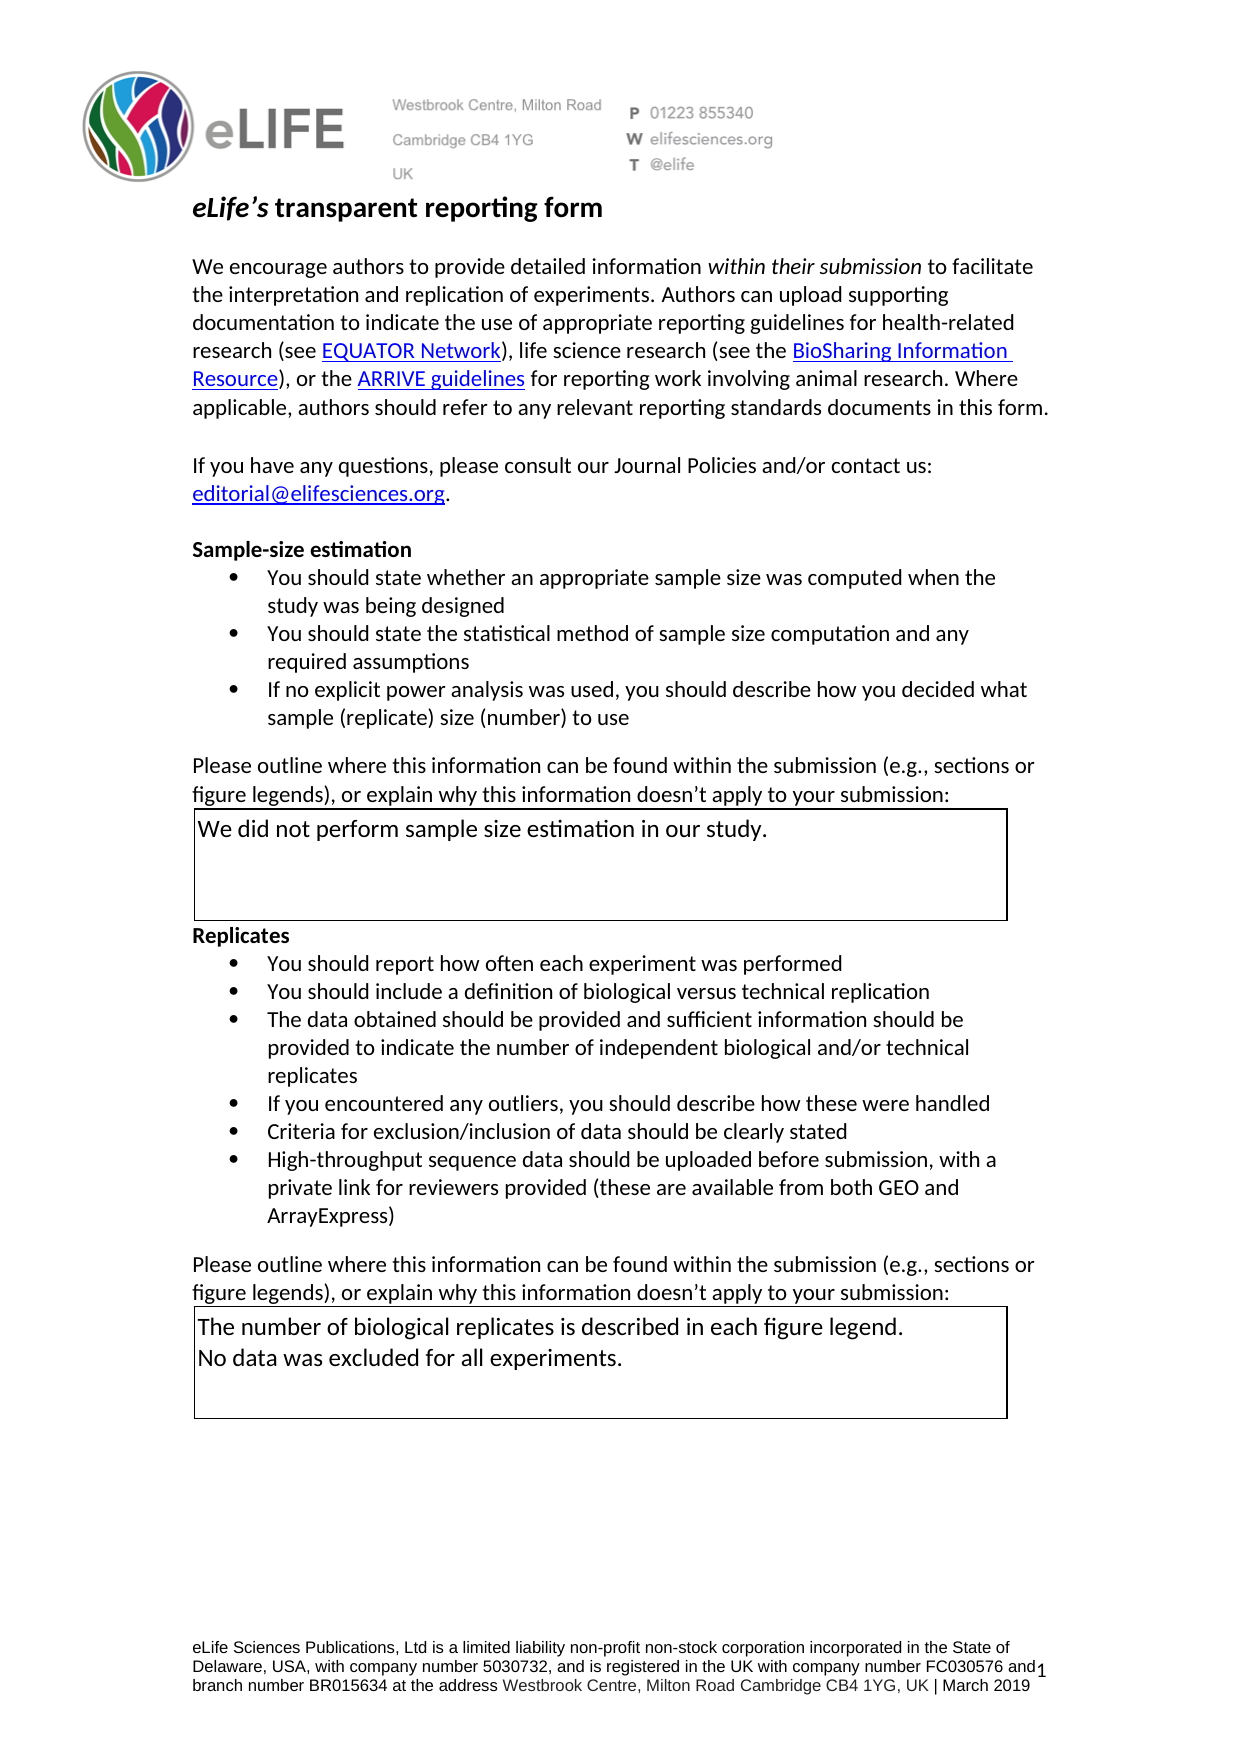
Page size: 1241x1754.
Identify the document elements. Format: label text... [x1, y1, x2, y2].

text The number of biological replicates is described in each figure legend. [195, 1309, 1006, 1342]
text eLife’s transparent reporting form [192, 189, 1053, 224]
list You should state whether an appropriate sample size was computed when the study was being designed [229, 563, 1053, 619]
text Replicates [192, 836, 1053, 949]
text We encourage authors to provide detailed information within their submission to facilitate the interpretation and replication of experiments. Authors can upload supporting documentation to indicate the use of appropriate reporting guidelines for health-related research (see EQUATOR Network), life science research (see the BioSharing Information Resource), or the ARRIVE guidelines for reporting work involving animal research. Where applicable, authors should refer to any relevant reporting standards documents in this form. [192, 252, 1053, 421]
text We did not perform sample size estimation in our study. [195, 811, 1006, 846]
picture [73, 59, 784, 189]
text If you have any questions, please consult our Journal Policies and/or contact us: editorial@elifesciences.org. [192, 451, 1053, 507]
text No data was excluded for all experiments. [195, 1342, 1006, 1375]
text Sample-size estimation [192, 535, 1053, 563]
list You should report how often each experiment was performed [229, 949, 1053, 977]
list High-throughput sequence data should be uploaded before submission, with a private link for reviewers provided (these are available from both GEO and ArrayExpress) [229, 1145, 1053, 1229]
list If no explicit power analysis was used, you should describe how you decided what sample (replicate) size (number) to use [229, 675, 1053, 731]
list You should include a definition of biological versus technical replication [229, 977, 1053, 1005]
list If you encountered any outliers, you should describe how these were handled [229, 1089, 1053, 1117]
list The data obtained should be provided and sufficient information should be provided to indicate the number of independent biological and/or technical replicates [229, 1005, 1053, 1089]
list You should state the statistical method of sample size computation and any required assumptions [229, 619, 1053, 675]
list Criteria for exclusion/inclusion of data should be clearly stated [229, 1117, 1053, 1145]
